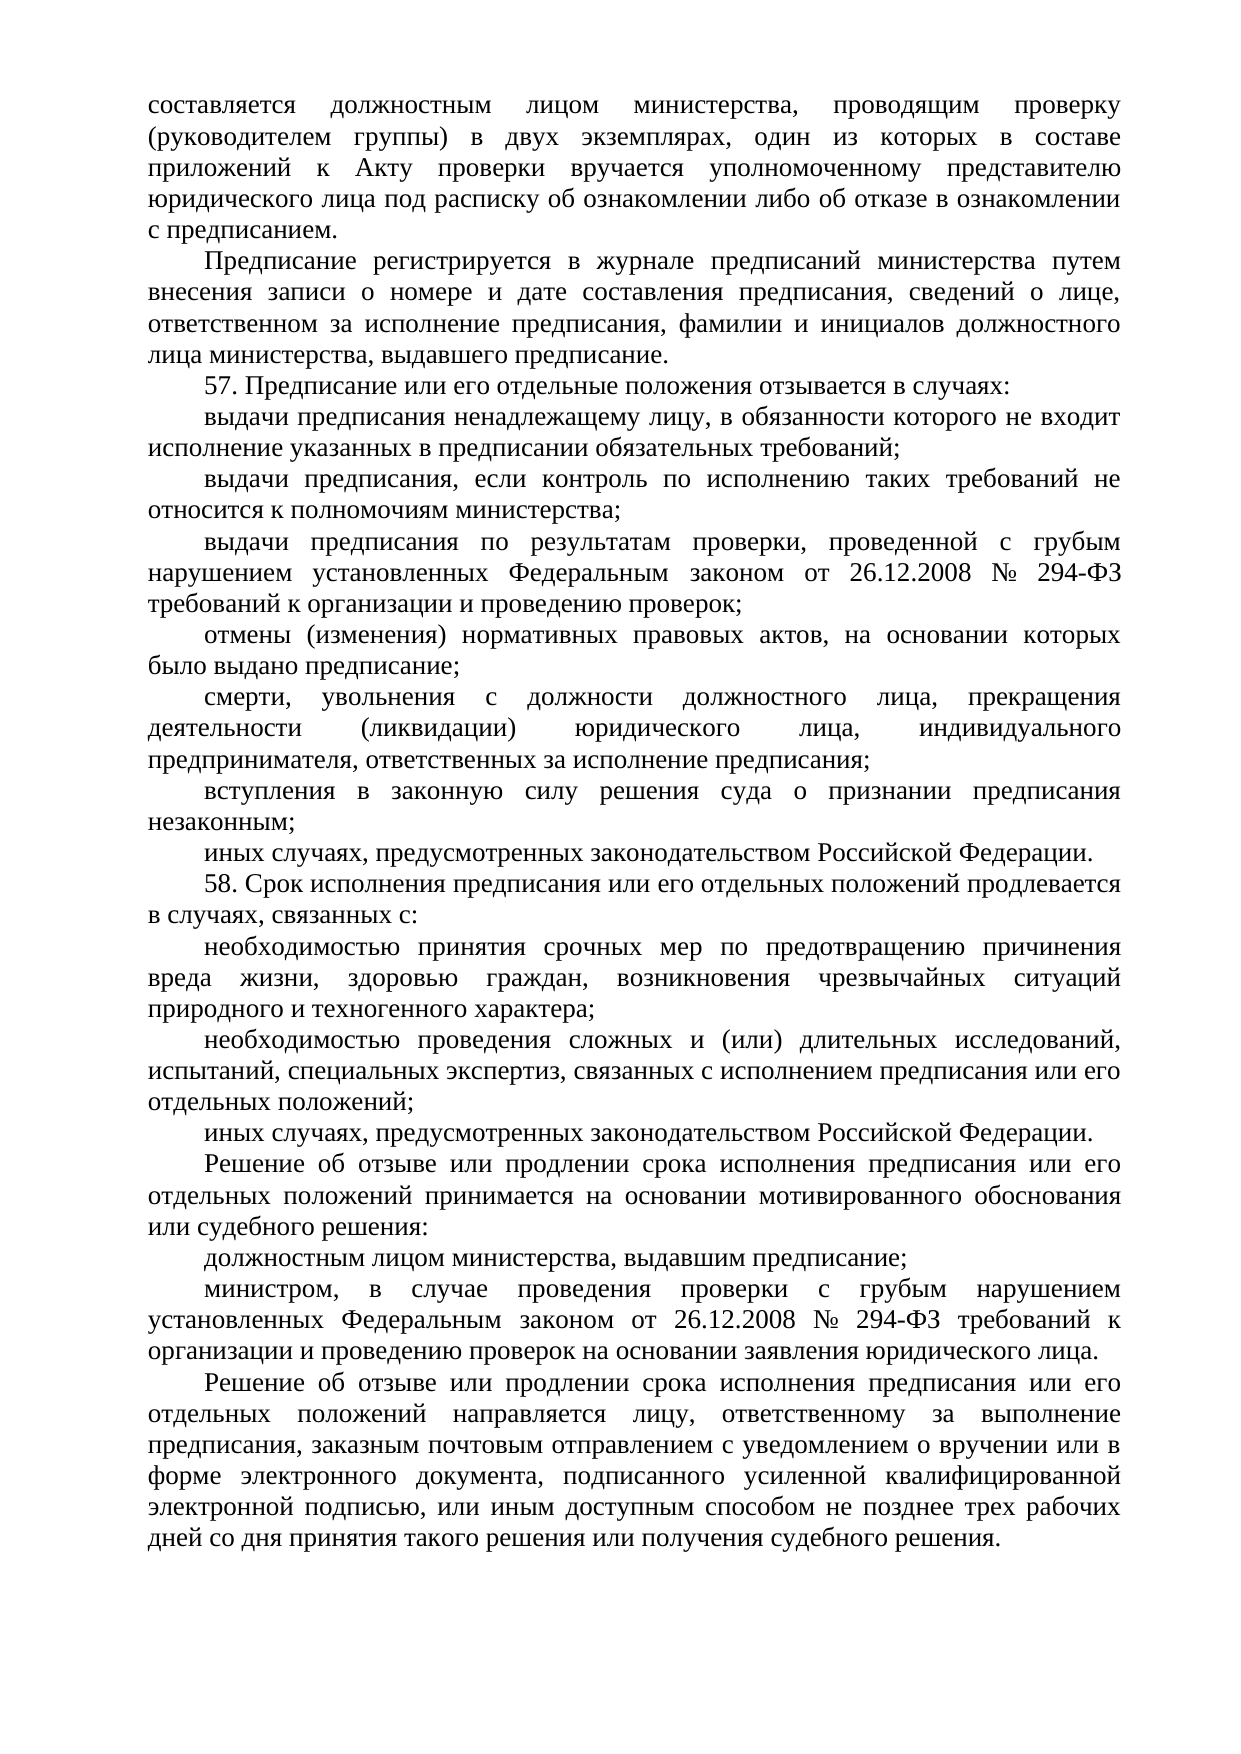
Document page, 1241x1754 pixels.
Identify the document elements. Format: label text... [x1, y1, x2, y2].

text Решение об отзыве или продлении срока исполнения предписания или его отдельных положений принимается на основании мотивированного обоснования или судебного решения: [148, 1148, 1122, 1241]
text отмены (изменения) нормативных правовых актов, на основании которых было выдано предписание; [148, 618, 1122, 680]
text 57. Предписание или его отдельные положения отзывается в случаях: [148, 369, 1122, 400]
text министром, в случае проведения проверки с грубым нарушением установленных Федеральным законом от 26.12.2008 № 294-ФЗ требований к организации и проведению проверок на основании заявления юридического лица. [148, 1272, 1122, 1366]
text вступления в законную силу решения суда о признании предписания незаконным; [148, 774, 1122, 836]
text выдачи предписания, если контроль по исполнению таких требований не относится к полномочиям министерства; [148, 462, 1122, 525]
text Предписание регистрируется в журнале предписаний министерства путем внесения записи о номере и дате составления предписания, сведений о лице, ответственном за исполнение предписания, фамилии и инициалов должностного лица министерства, выдавшего предписание. [148, 244, 1122, 369]
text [148, 89, 1122, 244]
text должностным лицом министерства, выдавшим предписание; [148, 1241, 1122, 1272]
text 58. Срок исполнения предписания или его отдельных положений продлевается в случаях, связанных с: [148, 867, 1122, 929]
text необходимостью принятия срочных мер по предотвращению причинения вреда жизни, здоровью граждан, возникновения чрезвычайных ситуаций природного и техногенного характера; [148, 929, 1122, 1023]
text необходимостью проведения сложных и (или) длительных исследований, испытаний, специальных экспертиз, связанных с исполнением предписания или его отдельных положений; [148, 1023, 1122, 1116]
text Решение об отзыве или продлении срока исполнения предписания или его отдельных положений направляется лицу, ответственному за выполнение предписания, заказным почтовым отправлением с уведомлением о вручении или в форме электронного документа, подписанного усиленной квалифицированной электронной подписью, или иным доступным способом не позднее трех рабочих дней со дня принятия такого решения или получения судебного решения. [148, 1366, 1122, 1552]
text иных случаях, предусмотренных законодательством Российской Федерации. [148, 836, 1122, 867]
text выдачи предписания по результатам проверки, проведенной с грубым нарушением установленных Федеральным законом от 26.12.2008 № 294-ФЗ требований к организации и проведению проверок; [148, 525, 1122, 618]
text иных случаях, предусмотренных законодательством Российской Федерации. [148, 1116, 1122, 1148]
text смерти, увольнения с должности должностного лица, прекращения деятельности (ликвидации) юридического лица, индивидуального предпринимателя, ответственных за исполнение предписания; [148, 680, 1122, 774]
text выдачи предписания ненадлежащему лицу, в обязанности которого не входит исполнение указанных в предписании обязательных требований; [148, 400, 1122, 462]
